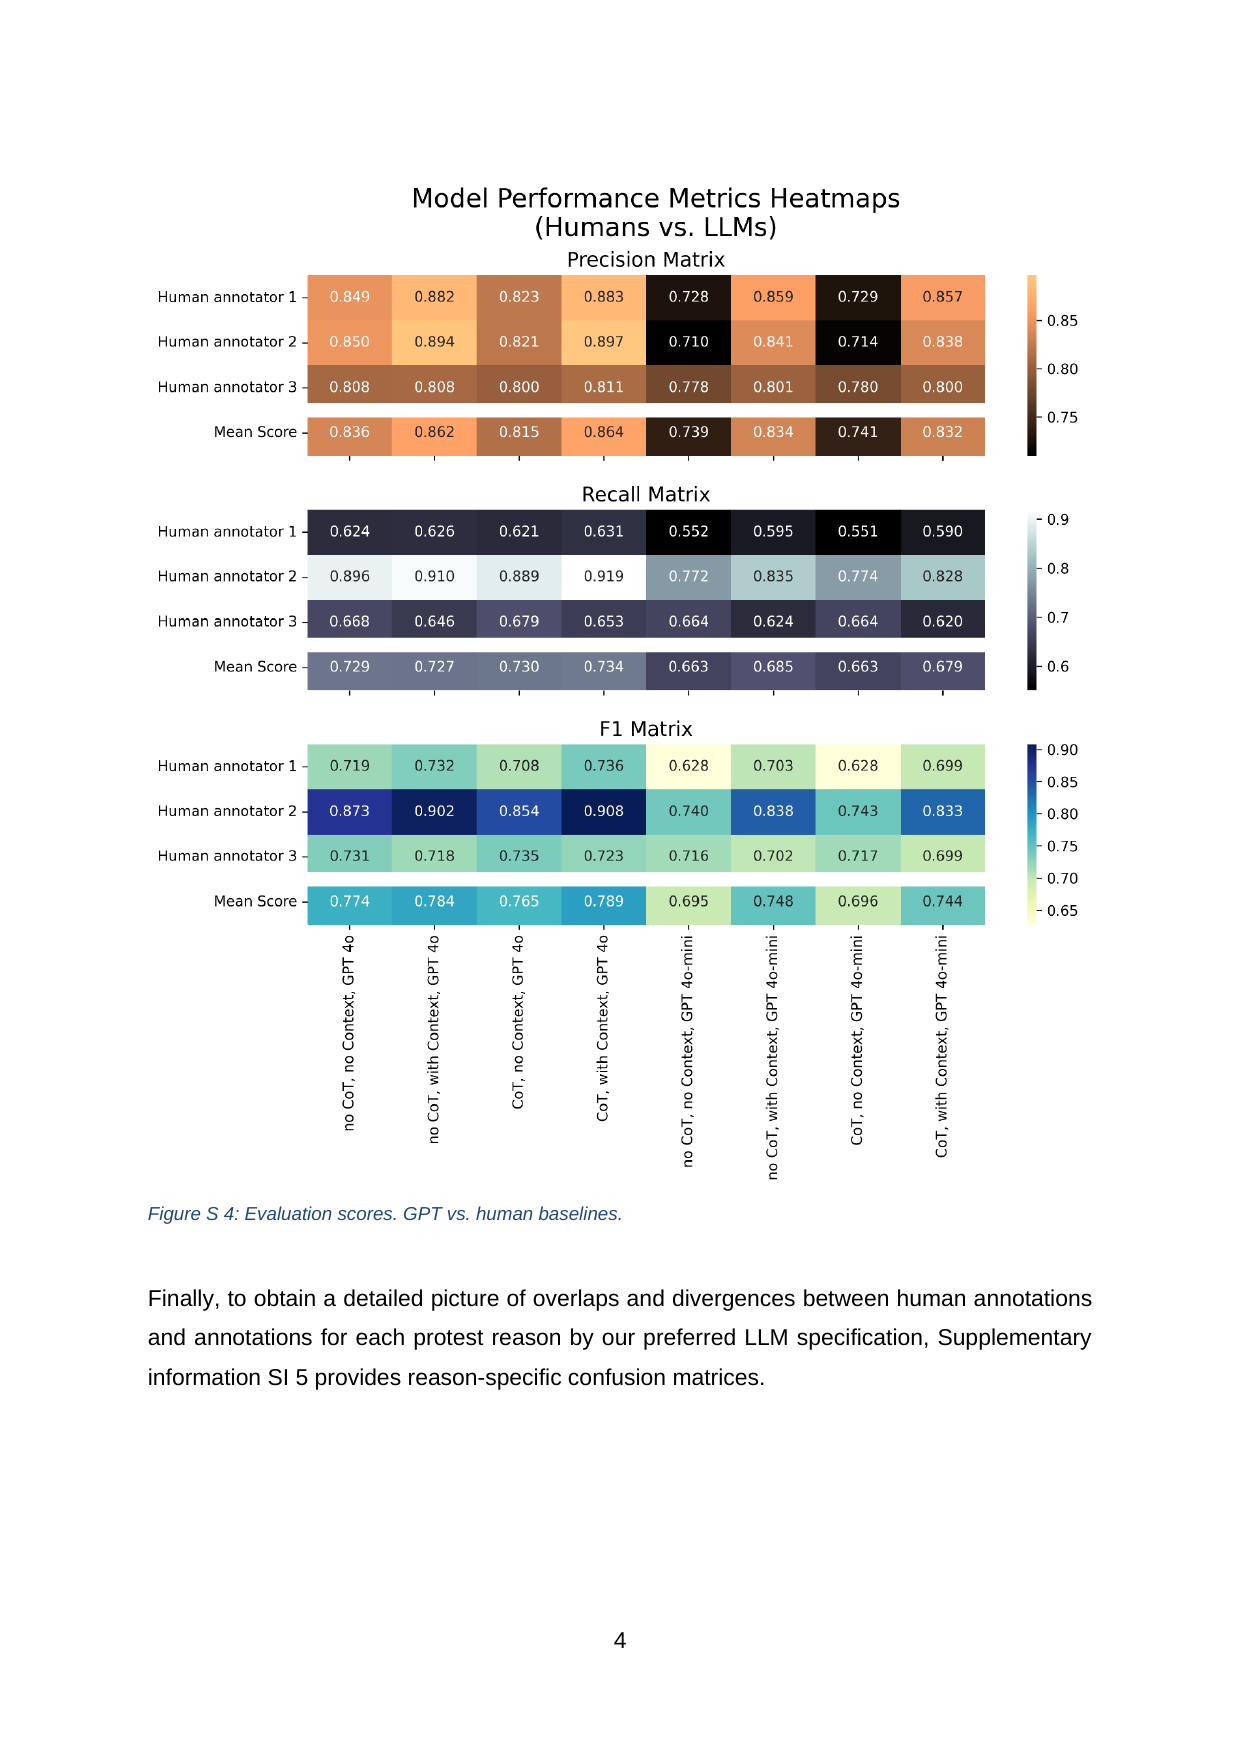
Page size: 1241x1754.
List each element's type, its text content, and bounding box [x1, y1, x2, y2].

text Finally, to obtain a detailed picture of overlaps and divergences between human annotations and annotations for each protest reason by our preferred LLM specification, Supplementary information SI 5 provides reason-specific confusion matrices. [148, 1285, 1093, 1390]
picture [147, 177, 1088, 1190]
text Figure S 4: Evaluation scores. GPT vs. human baselines. [148, 1203, 1093, 1224]
